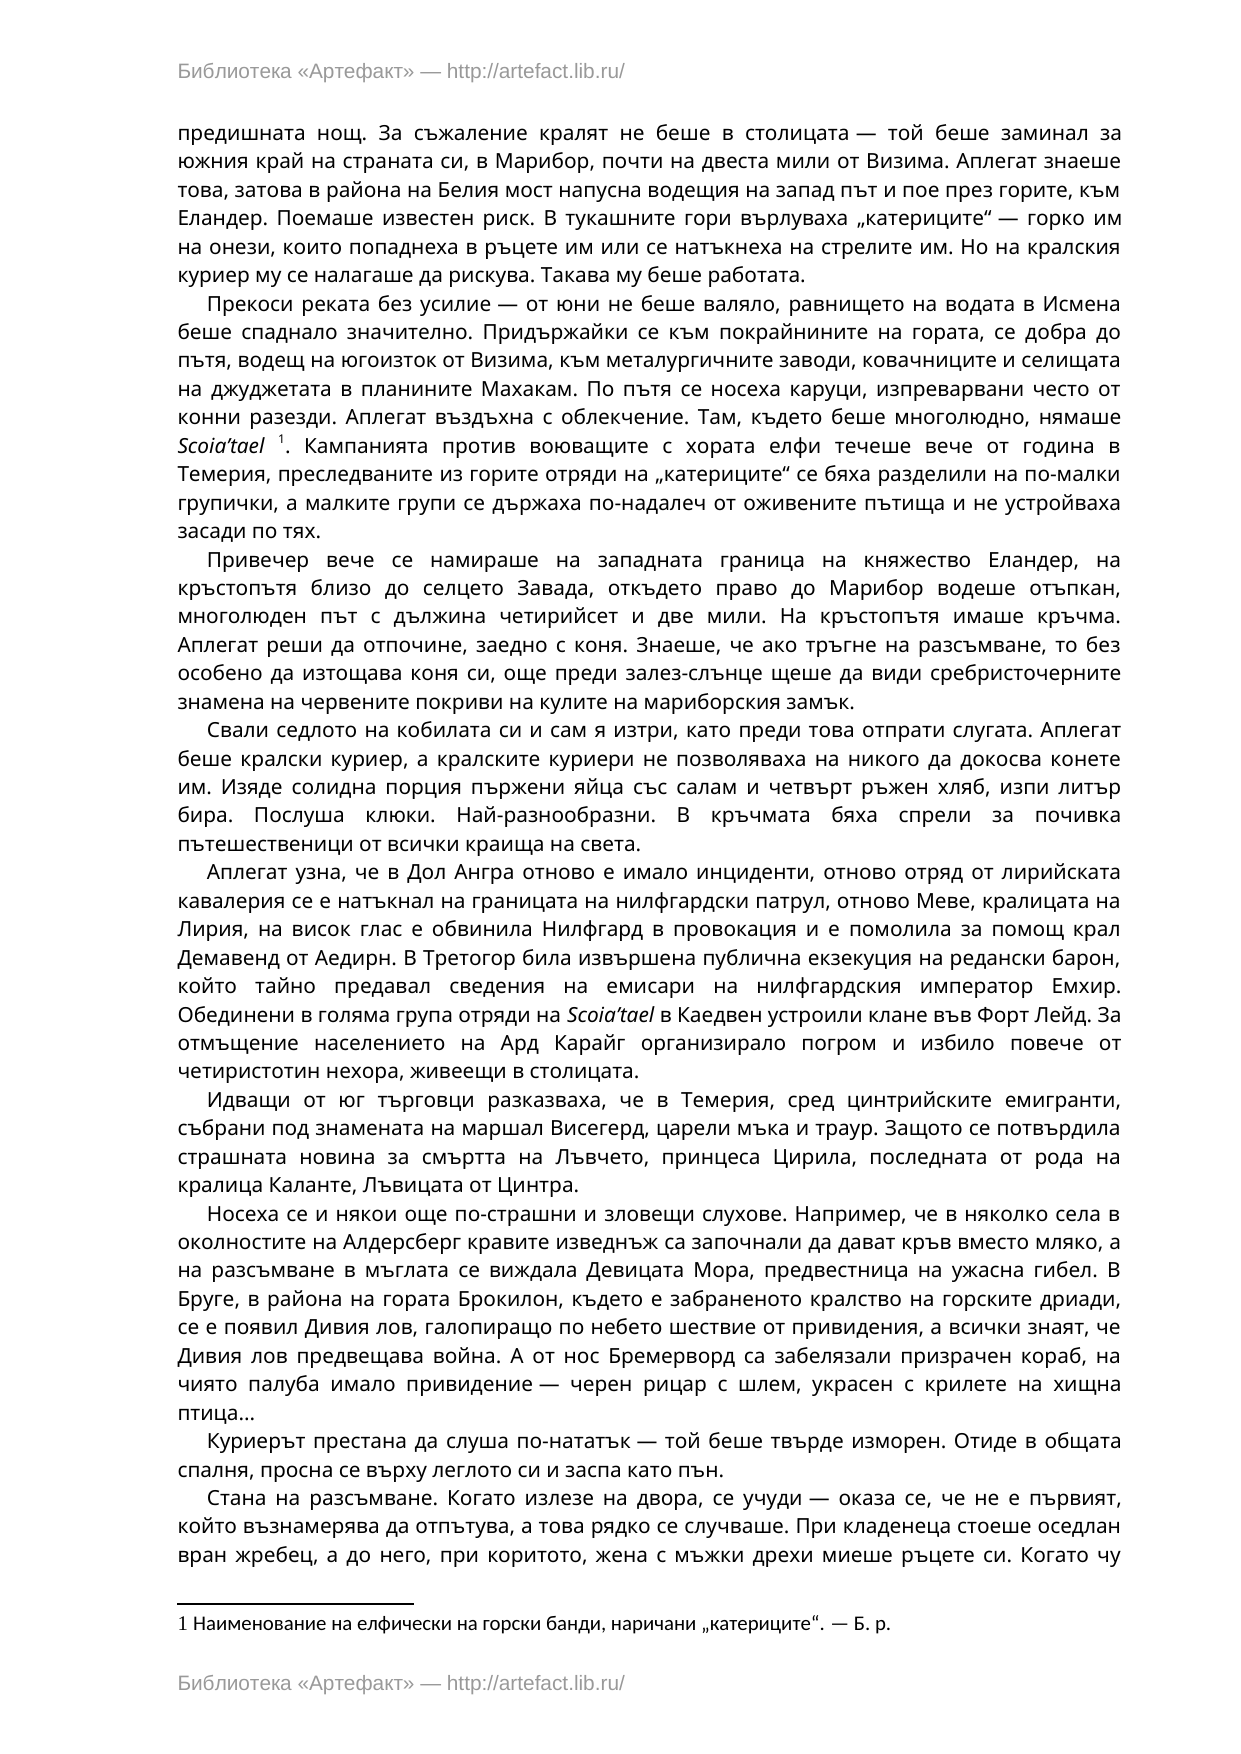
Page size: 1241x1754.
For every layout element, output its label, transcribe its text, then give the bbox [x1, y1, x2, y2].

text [177, 1483, 1122, 1568]
text Носеха се и някои още по-страшни и зловещи слухове. Например, че в няколко села в околностите на Алдерсберг кравите изведнъж са започнали да дават кръв вместо мляко, а на разсъмване в мъглата се виждала Девицата Мора, предвестница на ужасна гибел. В Бруге, в района на гората Брокилон, където е забраненото кралство на горските дриади, се е появил Дивия лов, галопиращо по небето шествие от привидения, а всички знаят, че Дивия лов предвещава война. А от нос Бремерворд са забелязали призрачен кораб, на чиято палуба имало привидение — черен рицар с шлем, украсен с крилете на хищна птица... [177, 1199, 1122, 1426]
text Свали седлото на кобилата си и сам я изтри, като преди това отпрати слугата. Аплегат беше кралски куриер, а кралските куриери не позволяваха на никого да докосва конете им. Изяде солидна порция пържени яйца със салам и четвърт ръжен хляб, изпи литър бира. Послуша клюки. Най-разнообразни. В кръчмата бяха спрели за почивка пътешественици от всички краища на света. [177, 715, 1122, 857]
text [177, 118, 1122, 289]
text Куриерът престана да слуша по-нататък — той беше твърде изморен. Отиде в общата спалня, просна се върху леглото си и заспа като пън. [177, 1426, 1122, 1483]
text Аплегат узна, че в Дол Ангра отново е имало инциденти, отново отряд от лирийската кавалерия се е натъкнал на границата на нилфгардски патрул, отново Меве, кралицата на Лирия, на висок глас е обвинила Нилфгард в провокация и е помолила за помощ крал Демавенд от Аедирн. В Третогор била извършена публична екзекуция на редански барон, който тайно предавал сведения на емисари на нилфгардския император Емхир. Обединени в голяма група отряди на Scoia’tael в Каедвен устроили клане във Форт Лейд. За отмъщение населението на Ард Карайг организирало погром и избило повече от четиристотин нехора, живеещи в столицата. [177, 857, 1122, 1085]
text Прекоси реката без усилие — от юни не беше валяло, равнището на водата в Исмена беше спаднало значително. Придържайки се към покрайнините на гората, се добра до пътя, водещ на югоизток от Визима, към металургичните заводи, ковачниците и селищата на джуджетата в планините Махакам. По пътя се носеха каруци, изпреварвани често от конни разезди. Аплегат въздъхна с облекчение. Там, където беше многолюдно, нямаше Scoia’tael . Кампанията против воюващите с хората елфи течеше вече от година в Темерия, преследваните из горите отряди на „катериците“ се бяха разделили на по-малки групички, а малките групи се държаха по-надалеч от оживените пътища и не устройваха засади по тях. [177, 289, 1122, 545]
text Идващи от юг търговци разказваха, че в Темерия, сред цинтрийските емигранти, събрани под знамената на маршал Висегерд, царели мъка и траур. Защото се потвърдила страшната новина за смъртта на Лъвчето, принцеса Цирила, последната от рода на кралица Каланте, Лъвицата от Цинтра. [177, 1085, 1122, 1199]
text Привечер вече се намираше на западната граница на княжество Еландер, на кръстопътя близо до селцето Завада, откъдето право до Марибор водеше отъпкан, многолюден път с дължина четирийсет и две мили. На кръстопътя имаше кръчма. Аплегат реши да отпочине, заедно с коня. Знаеше, че ако тръгне на разсъмване, то без особено да изтощава коня си, още преди залез-слънце щеше да види сребристочерните знамена на червените покриви на кулите на мариборския замък. [177, 545, 1122, 715]
